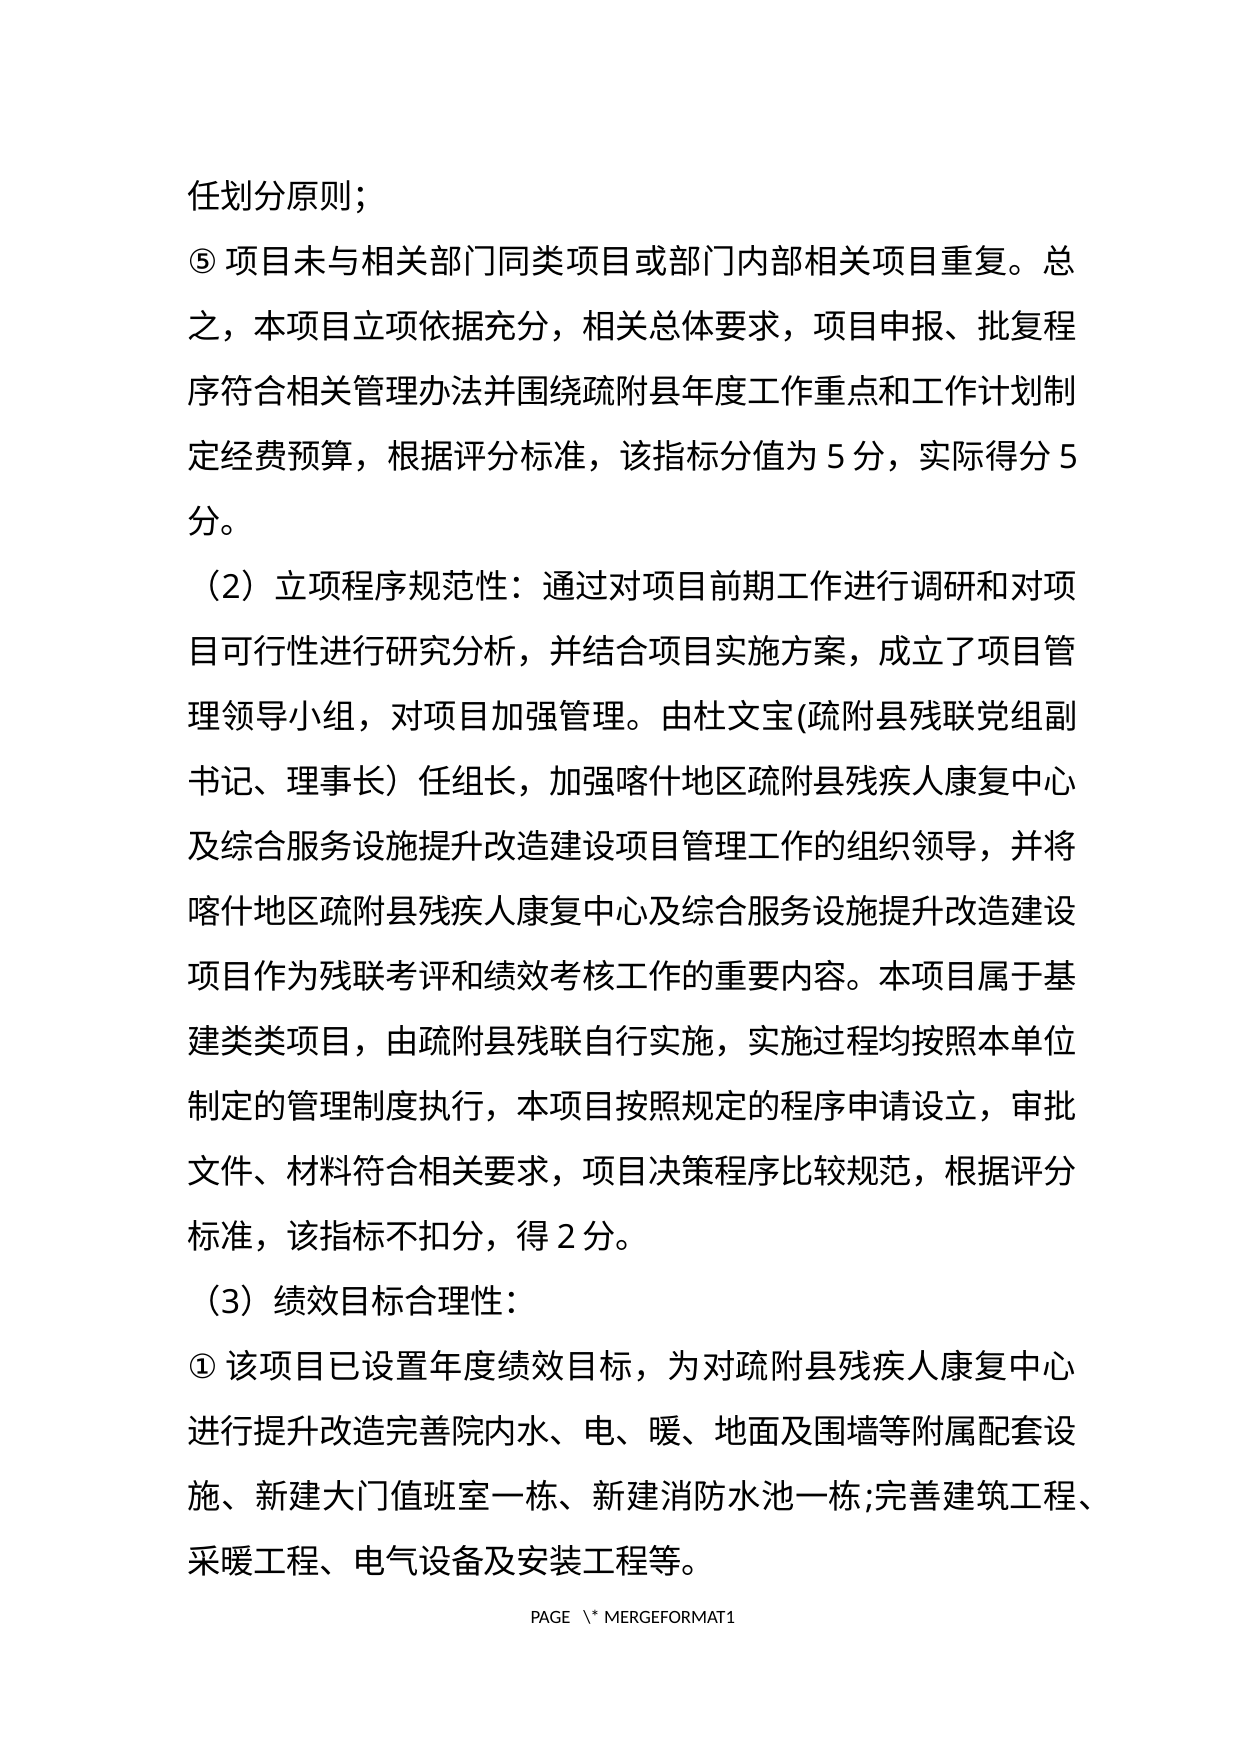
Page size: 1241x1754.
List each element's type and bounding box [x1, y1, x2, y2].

text [187, 162, 1078, 1592]
